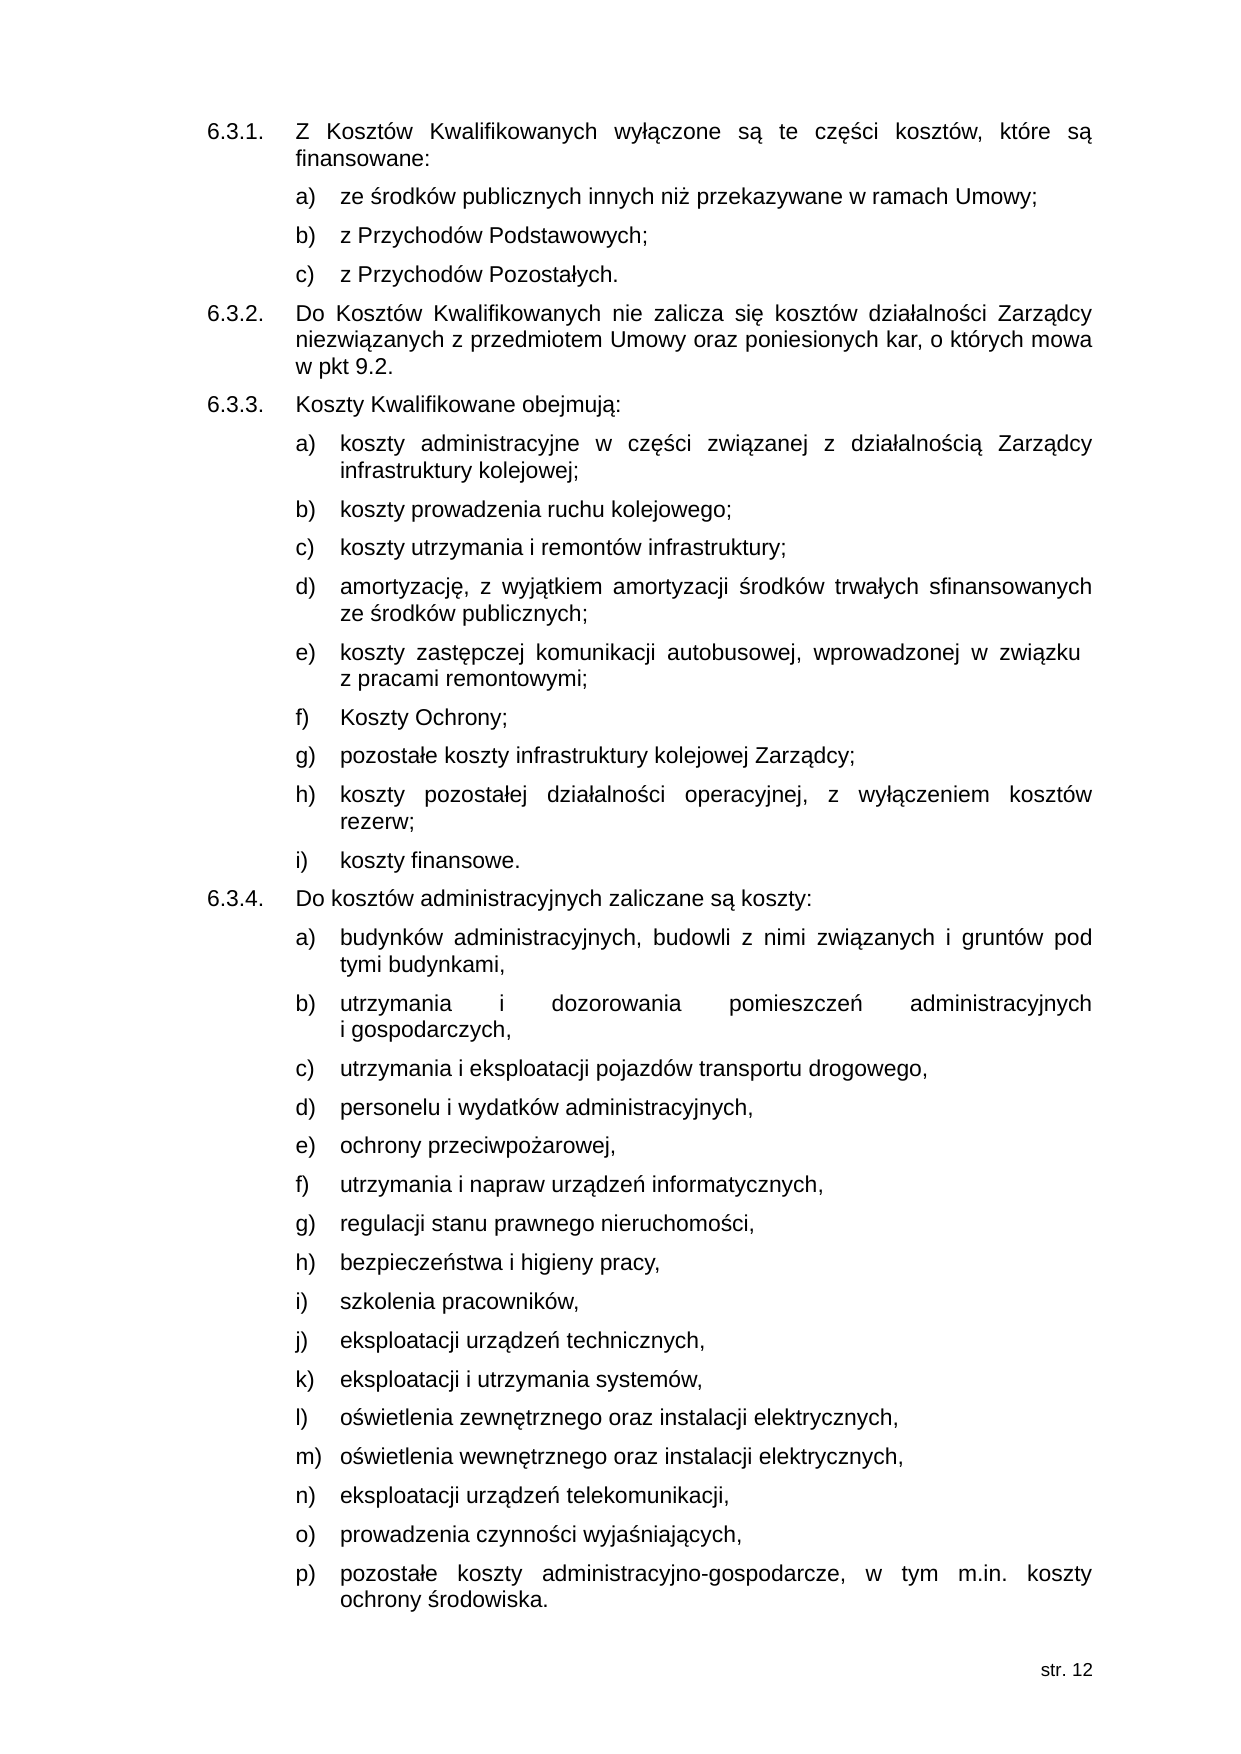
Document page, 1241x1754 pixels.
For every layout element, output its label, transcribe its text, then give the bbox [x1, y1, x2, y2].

list z Przychodów Pozostałych. [295, 261, 1092, 287]
list Do kosztów administracyjnych zaliczane są koszty: [207, 885, 1092, 912]
list koszty utrzymania i remontów infrastruktury; [295, 534, 1092, 561]
list ze środków publicznych innych niż przekazywane w ramach Umowy; [295, 183, 1092, 210]
list prowadzenia czynności wyjaśniających, [295, 1521, 1092, 1547]
list Koszty Kwalifikowane obejmują: [207, 391, 1092, 418]
list personelu i wydatków administracyjnych, [295, 1093, 1092, 1120]
list eksploatacji urządzeń telekomunikacji, [295, 1482, 1092, 1508]
list eksploatacji i utrzymania systemów, [295, 1366, 1092, 1392]
list ochrony przeciwpożarowej, [295, 1132, 1092, 1159]
list koszty zastępczej komunikacji autobusowej, wprowadzonej w związku z pracami remontowymi; [295, 638, 1092, 691]
list koszty pozostałej działalności operacyjnej, z wyłączeniem kosztów rezerw; [295, 781, 1092, 834]
list utrzymania i eksploatacji pojazdów transportu drogowego, [295, 1055, 1092, 1081]
list Koszty Ochrony; [295, 704, 1092, 730]
list oświetlenia zewnętrznego oraz instalacji elektrycznych, [295, 1404, 1092, 1431]
list regulacji stanu prawnego nieruchomości, [295, 1210, 1092, 1236]
list utrzymania i dozorowania pomieszczeń administracyjnych i gospodarczych, [295, 989, 1092, 1042]
list z Przychodów Podstawowych; [295, 222, 1092, 248]
list amortyzację, z wyjątkiem amortyzacji środków trwałych sfinansowanych ze środków publicznych; [295, 573, 1092, 626]
list eksploatacji urządzeń technicznych, [295, 1327, 1092, 1353]
list koszty finansowe. [295, 847, 1092, 873]
list budynków administracyjnych, budowli z nimi związanych i gruntów pod tymi budynkami, [295, 924, 1092, 977]
list szkolenia pracowników, [295, 1288, 1092, 1314]
list oświetlenia wewnętrznego oraz instalacji elektrycznych, [295, 1443, 1092, 1469]
list utrzymania i napraw urządzeń informatycznych, [295, 1171, 1092, 1198]
list pozostałe koszty infrastruktury kolejowej Zarządcy; [295, 742, 1092, 769]
list koszty prowadzenia ruchu kolejowego; [295, 496, 1092, 522]
list bezpieczeństwa i higieny pracy, [295, 1249, 1092, 1275]
list pozostałe koszty administracyjno-gospodarcze, w tym m.in. koszty ochrony środowiska. [295, 1560, 1092, 1612]
list koszty administracyjne w części związanej z działalnością Zarządcy infrastruktury kolejowej; [295, 430, 1092, 483]
list Do Kosztów Kwalifikowanych nie zalicza się kosztów działalności Zarządcy niezwiązanych z przedmiotem Umowy oraz poniesionych kar, o których mowa w pkt 9.2. [207, 300, 1092, 379]
list Z Kosztów Kwalifikowanych wyłączone są te części kosztów, które są finansowane: [207, 118, 1092, 171]
